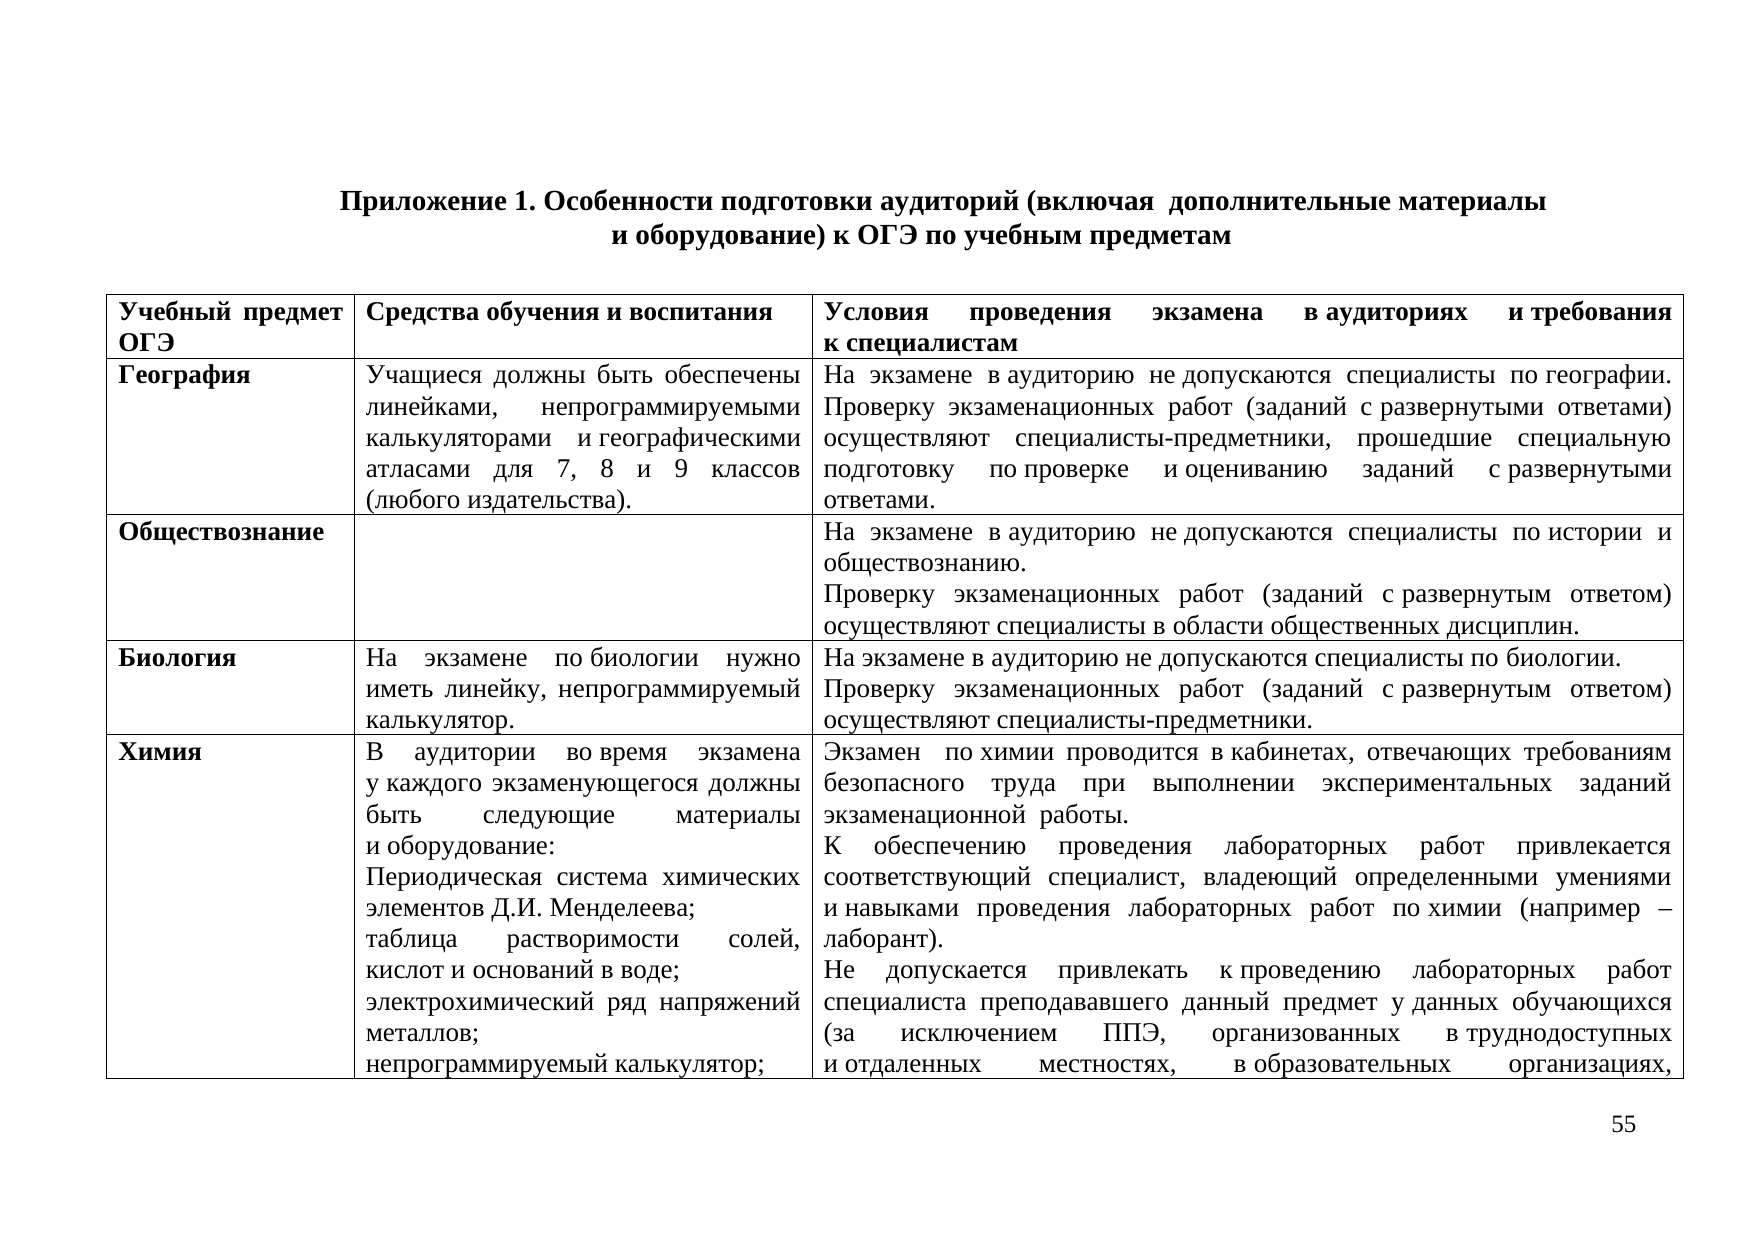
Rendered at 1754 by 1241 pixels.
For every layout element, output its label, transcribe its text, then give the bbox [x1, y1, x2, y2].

table_cell География [107, 359, 354, 514]
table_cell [355, 735, 812, 1078]
table_cell Учащиеся должны быть обеспечены линейками, непрограммируемыми калькуляторами и географическими атласами для 7, 8 и 9 классов (любого издательства). [355, 359, 812, 514]
table_cell Биология [107, 641, 354, 734]
subtitle Приложение 1. Особенности подготовки аудиторий (включая дополнительные материалы и оборудование) к ОГЭ по учебным предметам [207, 183, 1636, 251]
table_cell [813, 735, 1683, 1078]
table_header Условия проведения экзамена в аудиториях и требования к специалистам [813, 295, 1683, 357]
table_cell [355, 515, 812, 640]
table_cell Химия [107, 735, 354, 1078]
table_cell На экзамене по биологии нужно иметь линейку, непрограммируемый калькулятор. [355, 641, 812, 734]
table_header Учебный предмет ОГЭ [107, 295, 354, 357]
table_cell На экзамене в аудиторию не допускаются специалисты по истории и обществознанию. Проверку экзаменационных работ (заданий с развернутым ответом) осуществляют специалисты в области общественных дисциплин. [813, 515, 1683, 640]
table_cell На экзамене в аудиторию не допускаются специалисты по биологии. Проверку экзаменационных работ (заданий с развернутым ответом) осуществляют специалисты-предметники. [813, 641, 1683, 734]
table_cell Обществознание [107, 515, 354, 640]
table_cell На экзамене в аудиторию не допускаются специалисты по географии. Проверку экзаменационных работ (заданий с развернутыми ответами) осуществляют специалисты-предметники, прошедшие специальную подготовку по проверке и оцениванию заданий с развернутыми ответами. [813, 359, 1683, 514]
table_header Средства обучения и воспитания [355, 295, 812, 357]
